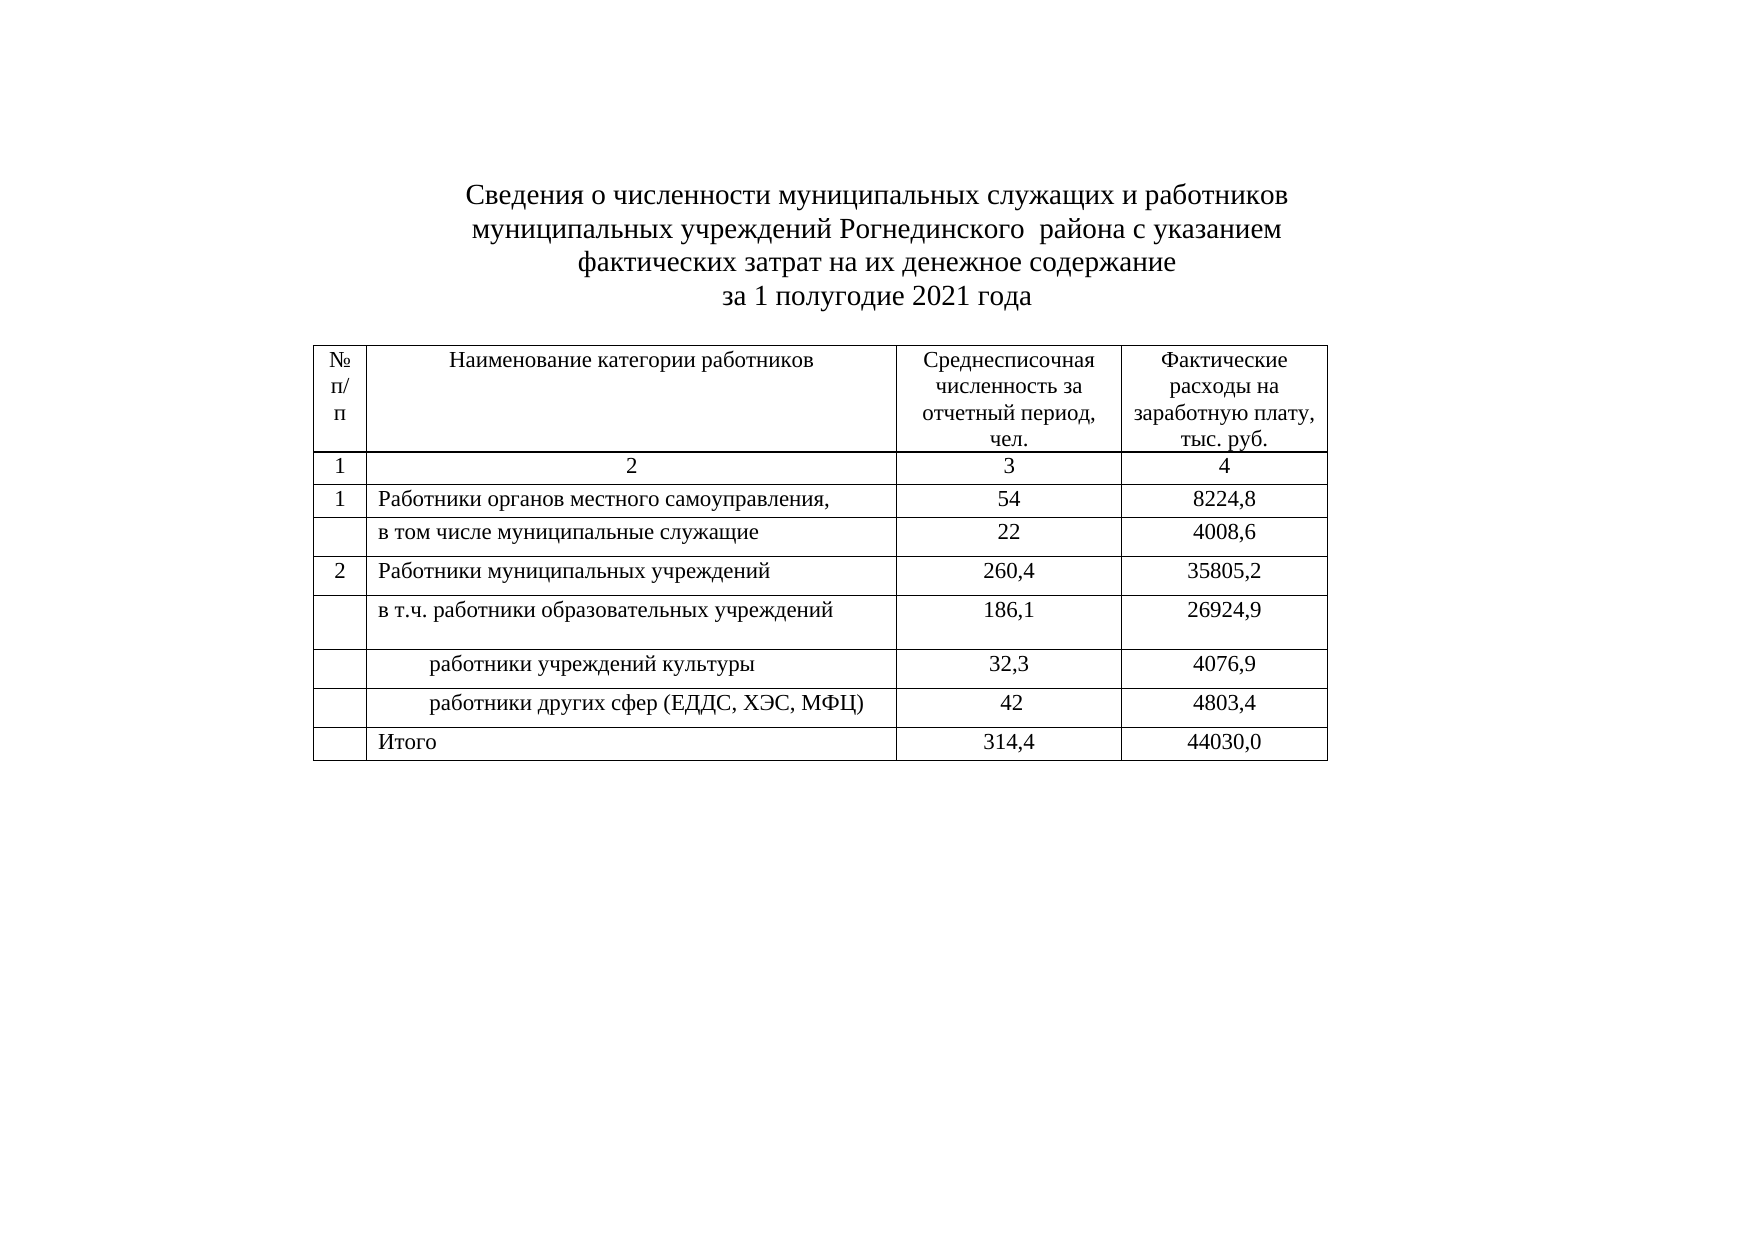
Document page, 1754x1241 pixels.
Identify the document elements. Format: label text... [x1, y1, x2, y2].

table_cell [314, 596, 366, 649]
table_cell 4803,4 [1122, 689, 1327, 727]
table_header Фактические расходы на заработную плату, тыс. руб. [1122, 346, 1327, 451]
table_cell 32,3 [897, 650, 1121, 688]
table_cell 260,4 [897, 557, 1121, 595]
table_cell [314, 518, 366, 556]
table_cell 44030,0 [1122, 728, 1327, 760]
table_header № п/п [314, 346, 366, 451]
table_cell 1 [314, 453, 366, 484]
table_cell 2 [314, 557, 366, 595]
table_cell работники других сфер (ЕДДС, ХЭС, МФЦ) [367, 689, 896, 727]
table_cell 42 [897, 689, 1121, 727]
table_cell [314, 650, 366, 688]
table_cell Итого [367, 728, 896, 760]
table_cell 4 [1122, 453, 1327, 484]
table_cell 2 [367, 453, 896, 484]
table_cell 26924,9 [1122, 596, 1327, 649]
table_cell 314,4 [897, 728, 1121, 760]
table_cell 35805,2 [1122, 557, 1327, 595]
text муниципальных учреждений Рогнединского района с указанием [118, 211, 1636, 244]
table_cell 4076,9 [1122, 650, 1327, 688]
table_cell в т.ч. работники образовательных учреждений [367, 596, 896, 649]
table_cell 54 [897, 485, 1121, 517]
table_cell 22 [897, 518, 1121, 556]
table_header Наименование категории работников [367, 346, 896, 451]
text фактических затрат на их денежное содержание [118, 244, 1636, 278]
table_cell [314, 728, 366, 760]
table_cell 1 [314, 485, 366, 517]
table_cell работники учреждений культуры [367, 650, 896, 688]
table_cell [314, 689, 366, 727]
table_cell 8224,8 [1122, 485, 1327, 517]
table_cell Работники муниципальных учреждений [367, 557, 896, 595]
table_cell 4008,6 [1122, 518, 1327, 556]
table_cell Работники органов местного самоуправления, [367, 485, 896, 517]
text Сведения о численности муниципальных служащих и работников [118, 177, 1636, 211]
table_cell 3 [897, 453, 1121, 484]
table_cell 186,1 [897, 596, 1121, 649]
table_cell в том числе муниципальные служащие [367, 518, 896, 556]
table_header Среднесписочная численность за отчетный период, чел. [897, 346, 1121, 451]
text за 1 полугодие 2021 года [118, 278, 1636, 311]
